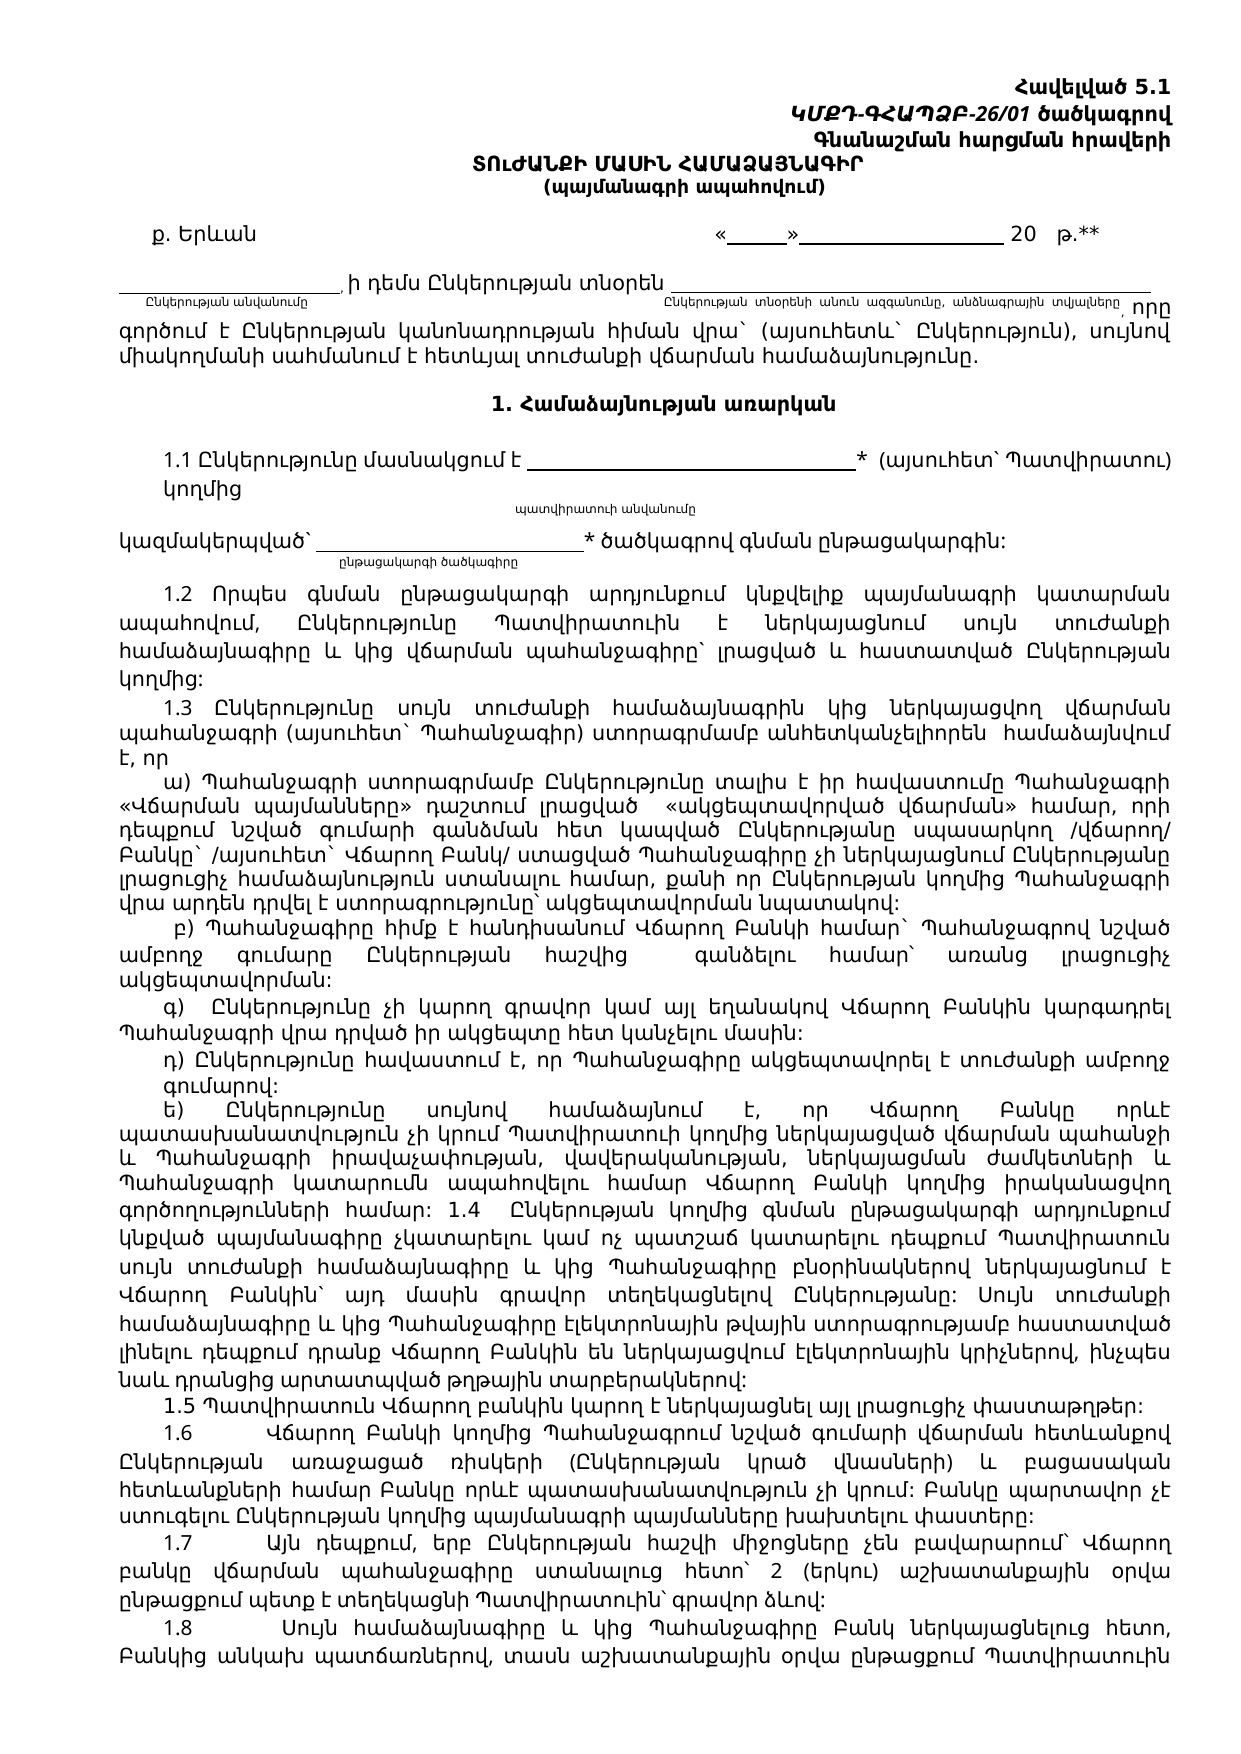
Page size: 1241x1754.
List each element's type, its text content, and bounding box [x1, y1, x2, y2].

text 1. Համաձայնության առարկան [156, 392, 1171, 417]
text 1.3 Ընկերությունը սույն տուժանքի համաձայնագրին կից ներկայացվող վճարման պահանջագրի (այսուհետ` Պահանջագիր) ստորագրմամբ անհետկանչելիորեն համաձայնվում է, որ [118, 693, 1171, 770]
text պատվիրատուի անվանումը [163, 502, 1171, 526]
text 1.5 Պատվիրատուն Վճարող բանկին կարող է ներկայացնել այլ լրացուցիչ փաստաթղթեր: [163, 1394, 1171, 1418]
text կազմակերպված` * ծածկագրով գնման ընթացակարգին: [118, 526, 1171, 555]
text , ի դեմս Ընկերության տնօրեն [118, 271, 1171, 295]
list Այն դեպքում, երբ Ընկերության հաշվի միջոցները չեն բավարարում՝ Վճարող բանկը վճարման պահանջագիրը ստանալուց հետո՝ 2 (երկու) աշխատանքային օրվա ընթացքում պետք է տեղեկացնի Պատվիրատուին՝ գրավոր ձևով: [118, 1528, 1171, 1613]
text ընթացակարգի ծածկագիրը [163, 555, 1171, 579]
text Հավելված 5.1 [118, 75, 1171, 99]
text բ) Պահանջագիրը հիմք է հանդիսանում Վճարող Բանկի համար` Պահանջագրով նշված ամբողջ գումարը Ընկերության հաշվից գանձելու համար՝ առանց լրացուցիչ ակցեպտավորման: [118, 916, 1171, 992]
text (պայմանագրի ապահովում) [118, 176, 1171, 198]
text 1.1 Ընկերությունը մասնակցում է * (այսուհետ` Պատվիրատու) կողմից [163, 445, 1171, 502]
text 1.2 Որպես գնման ընթացակարգի արդյունքում կնքվելիք պայմանագրի կատարման ապահովում, Ընկերությունը Պատվիրատուին է ներկայացնում սույն տուժանքի համաձայնագիրը և կից վճարման պահանջագիրը` լրացված և հաստատված Ընկերության կողմից: [118, 579, 1171, 693]
text գ) Ընկերությունը չի կարող գրավոր կամ այլ եղանակով Վճարող Բանկին կարգադրել Պահանջագրի վրա դրված իր ակցեպտը հետ կանչելու մասին: [118, 992, 1171, 1045]
text ա) Պահանջագրի ստորագրմամբ Ընկերությունը տալիս է իր հավաստումը Պահանջագրի «Վճարման պայմանները» դաշտում լրացված «ակցեպտավորված վճարման» համար, որի դեպքում նշված գումարի գանձման հետ կապված Ընկերությանը սպասարկող /վճարող/ Բանկը` /այսուհետ` Վճարող Բանկ/ ստացված Պահանջագիրը չի ներկայացնում Ընկերությանը լրացուցիչ համաձայնություն ստանալու համար, քանի որ Ընկերության կողմից Պահանջագրի վրա արդեն դրվել է ստորագրությունը՝ ակցեպտավորման նպատակով: [118, 770, 1171, 916]
text Ընկերության անվանումը Ընկերության տնօրենի անուն ազգանունը, անձնագրային տվյալները, որը գործում է Ընկերության կանոնադրության հիման վրա` (այսուհետև` Ընկերություն), սույնով միակողմանի սահմանում է հետևյալ տուժանքի վճարման համաձայնությունը. [118, 295, 1171, 368]
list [118, 1613, 1171, 1670]
text Գնանաշման հարցման հրավերի [118, 128, 1171, 152]
list Վճարող Բանկի կողմից Պահանջագրում նշված գումարի վճարման հետևանքով Ընկերության առաջացած ռիսկերի (Ընկերության կրած վնասների) և բացասական հետևանքների համար Բանկը որևէ պատասխանատվություն չի կրում: Բանկը պարտավոր չէ ստուգելու Ընկերության կողմից պայմանագրի պայմանները խախտելու փաստերը: [118, 1418, 1171, 1528]
text ք. Երևան « » 20 թ.** [118, 222, 1171, 247]
text դ) Ընկերությունը հավաստում է, որ Պահանջագիրը ակցեպտավորել է տուժանքի ամբողջ գումարով: [163, 1045, 1171, 1098]
text ՏՈւԺԱՆՔԻ ՄԱՍԻՆ ՀԱՄԱՁԱՅՆԱԳԻՐ [118, 152, 1171, 176]
text ե) Ընկերությունը սույնով համաձայնում է, որ Վճարող Բանկը որևէ պատասխանատվություն չի կրում Պատվիրատուի կողմից ներկայացված վճարման պահանջի և Պահանջագրի իրավաչափության, վավերականության, ներկայացման ժամկետների և Պահանջագրի կատարումն ապահովելու համար Վճարող Բանկի կողմից իրականացվող գործողությունների համար: 1.4 Ընկերության կողմից գնման ընթացակարգի արդյունքում կնքված պայմանագիրը չկատարելու կամ ոչ պատշաճ կատարելու դեպքում Պատվիրատուն սույն տուժանքի համաձայնագիրը և կից Պահանջագիրը բնօրինակներով ներկայացնում է Վճարող Բանկին` այդ մասին գրավոր տեղեկացնելով Ընկերությանը: Սույն տուժանքի համաձայնագիրը և կից Պահանջագիրը էլեկտրոնային թվային ստորագրությամբ հաստատված լինելու դեպքում դրանք Վճարող Բանկին են ներկայացվում էլեկտրոնային կրիչներով, ինչպես նաև դրանցից արտատպված թղթային տարբերակներով: [118, 1098, 1171, 1394]
text ԿՄՔԴ-ԳՀԱՊՁԲ-26/01 ծածկագրով [118, 99, 1171, 128]
